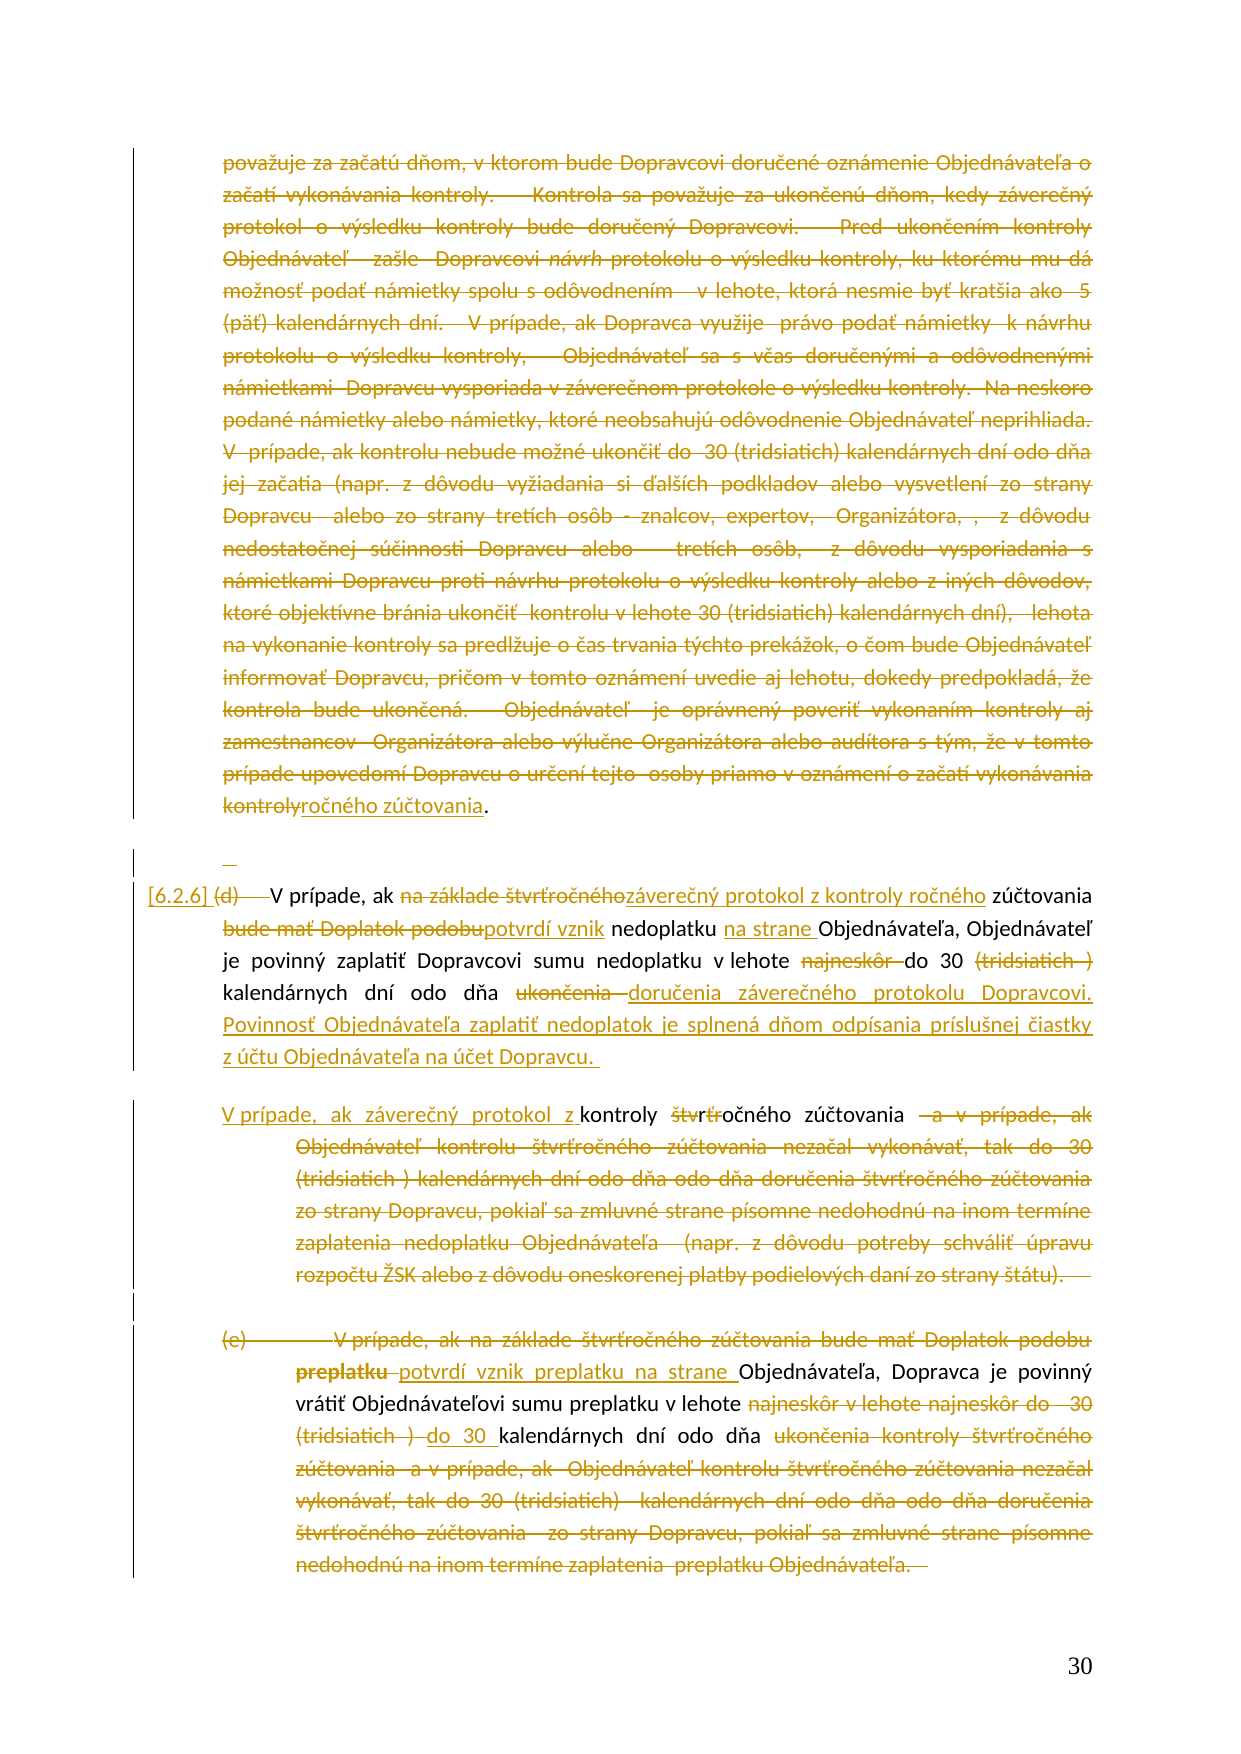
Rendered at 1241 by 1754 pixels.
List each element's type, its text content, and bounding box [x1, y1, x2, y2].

text Objednávateľa, Dopravca je povinný vrátiť Objednávateľovi sumu preplatku v lehote kalendárnych dní odo dňa [221, 1325, 1093, 1578]
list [148, 148, 1093, 819]
list V prípade, ak zúčtovania nedoplatku Objednávateľa, Objednávateľ je povinný zaplatiť Dopravcovi sumu nedoplatku v lehote do 30 kalendárnych dní odo dňa [148, 882, 1093, 1071]
text kontroly ročného zúčtovania [221, 1100, 1093, 1289]
